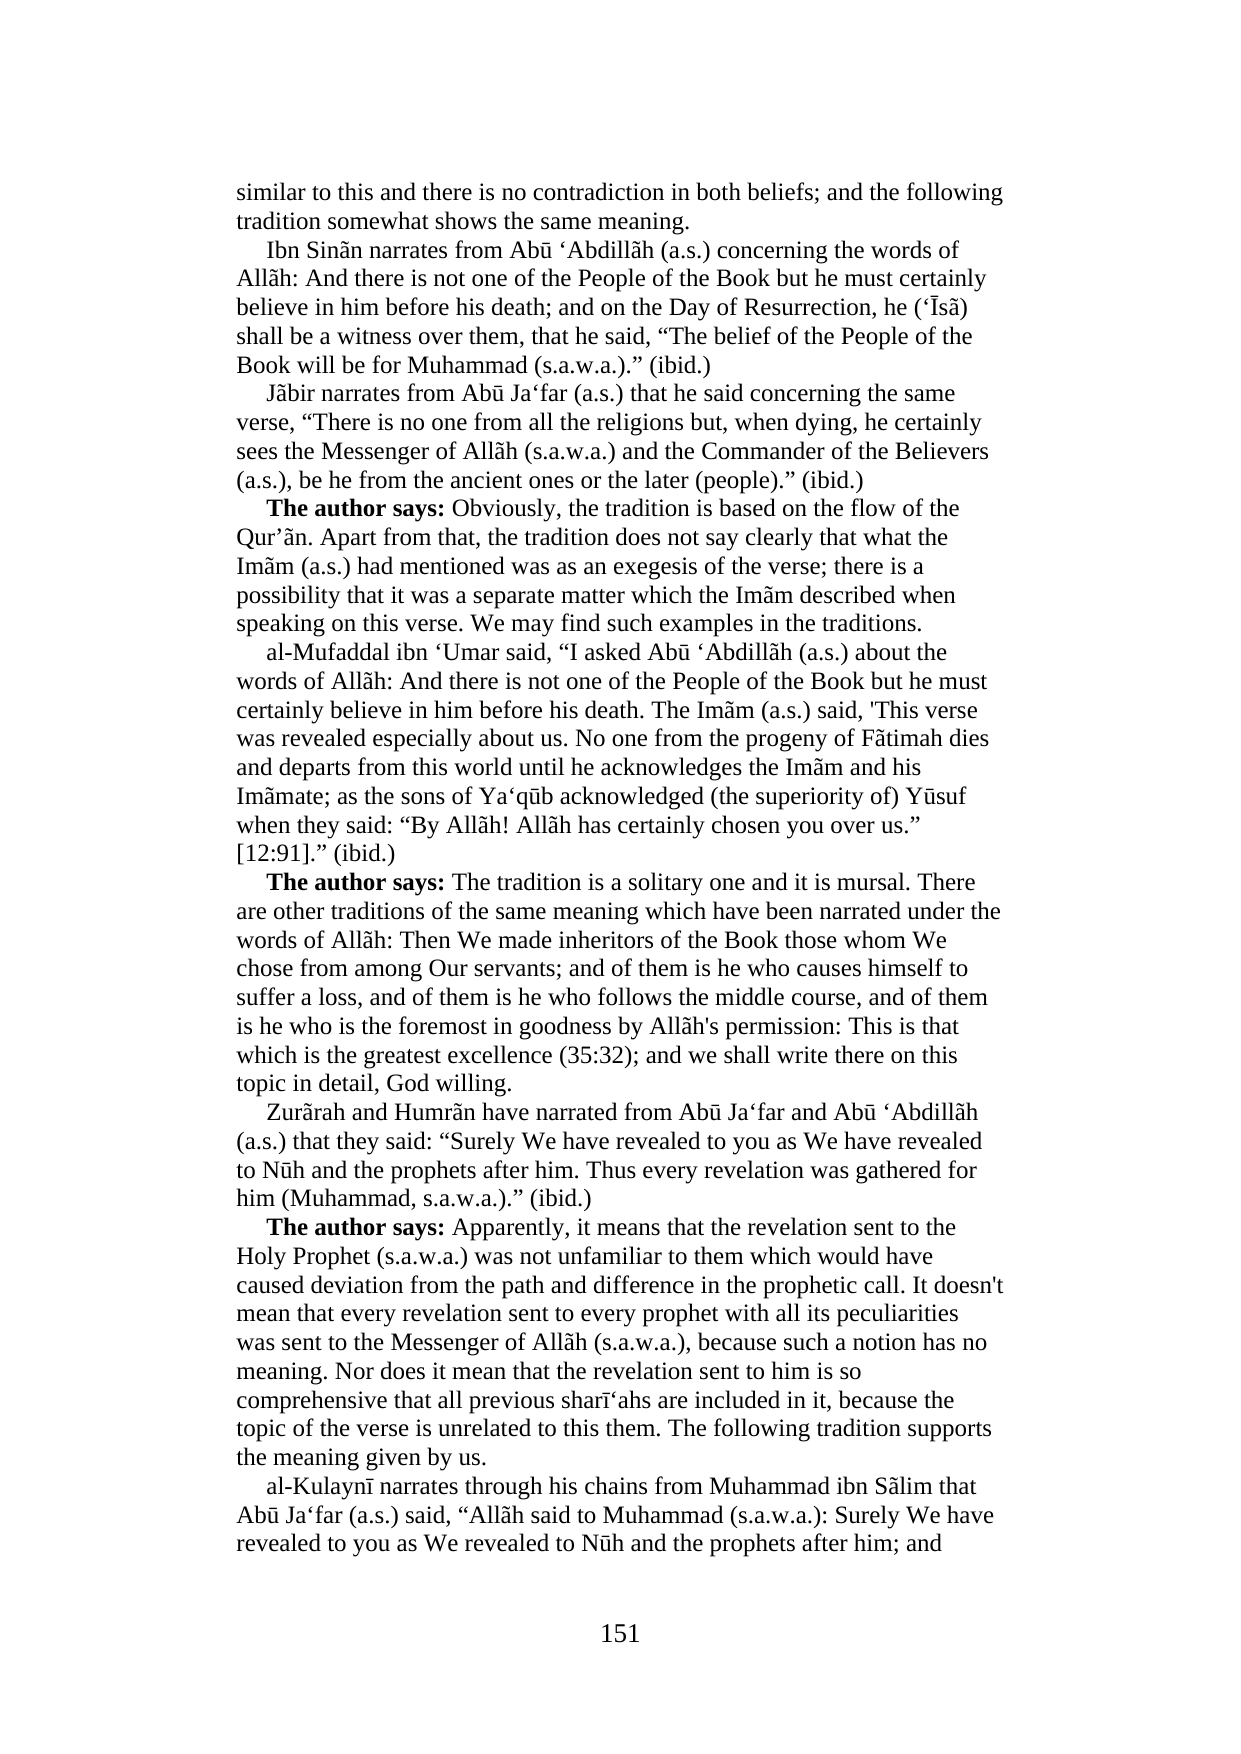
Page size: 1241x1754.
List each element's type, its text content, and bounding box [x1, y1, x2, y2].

text The author says: The tradition is a solitary one and it is mursal. There are other traditions of the same meaning which have been narrated under the words of Allãh: Then We made inheritors of the Book those whom We chose from among Our servants; and of them is he who causes himself to suffer a loss, and of them is he who follows the middle course, and of them is he who is the foremost in goodness by Allãh's permission: This is that which is the greatest excellence (35:32); and we shall write there on this topic in detail, God willing. [236, 867, 1004, 1097]
text The author says: Obviously, the tradition is based on the flow of the Qur’ãn. Apart from that, the tradition does not say clearly that what the Imãm (a.s.) had mentioned was as an exegesis of the verse; there is a possibility that it was a separate matter which the Imãm described when speaking on this verse. We may find such examples in the traditions. [236, 493, 1004, 637]
text Zurãrah and Humrãn have narrated from Abū Ja‘far and Abū ‘Abdillãh (a.s.) that they said: “Surely We have revealed to you as We have revealed to Nūh and the prophets after him. Thus every revelation was gathered for him (Muhammad, s.a.w.a.).” (ibid.) [236, 1097, 1004, 1212]
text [236, 1471, 1004, 1557]
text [236, 177, 1004, 235]
text Jãbir narrates from Abū Ja‘far (a.s.) that he said concerning the same verse, “There is no one from all the religions but, when dying, he certainly sees the Messenger of Allãh (s.a.w.a.) and the Commander of the Believers (a.s.), be he from the ancient ones or the later (people).” (ibid.) [236, 378, 1004, 493]
text Ibn Sinãn narrates from Abū ‘Abdillãh (a.s.) concerning the words of Allãh: And there is not one of the People of the Book but he must certainly believe in him before his death; and on the Day of Resurrection, he (‘Īsã) shall be a witness over them, that he said, “The belief of the People of the Book will be for Muhammad (s.a.w.a.).” (ibid.) [236, 235, 1004, 378]
text al-Mufaddal ibn ‘Umar said, “I asked Abū ‘Abdillãh (a.s.) about the words of Allãh: And there is not one of the People of the Book but he must certainly believe in him before his death. The Imãm (a.s.) said, 'This verse was revealed especially about us. No one from the progeny of Fãtimah dies and departs from this world until he acknowledges the Imãm and his Imãmate; as the sons of Ya‘qūb acknowledged (the superiority of) Yūsuf when they said: “By Allãh! Allãh has certainly chosen you over us.” [12:91].” (ibid.) [236, 637, 1004, 867]
text The author says: Apparently, it means that the revelation sent to the Holy Prophet (s.a.w.a.) was not unfamiliar to them which would have caused deviation from the path and difference in the prophetic call. It doesn't mean that every revelation sent to every prophet with all its peculiarities was sent to the Messenger of Allãh (s.a.w.a.), because such a notion has no meaning. Nor does it mean that the revelation sent to him is so comprehensive that all previous sharī‘ahs are included in it, because the topic of the verse is unrelated to this them. The following tradition supports the meaning given by us. [236, 1212, 1004, 1471]
